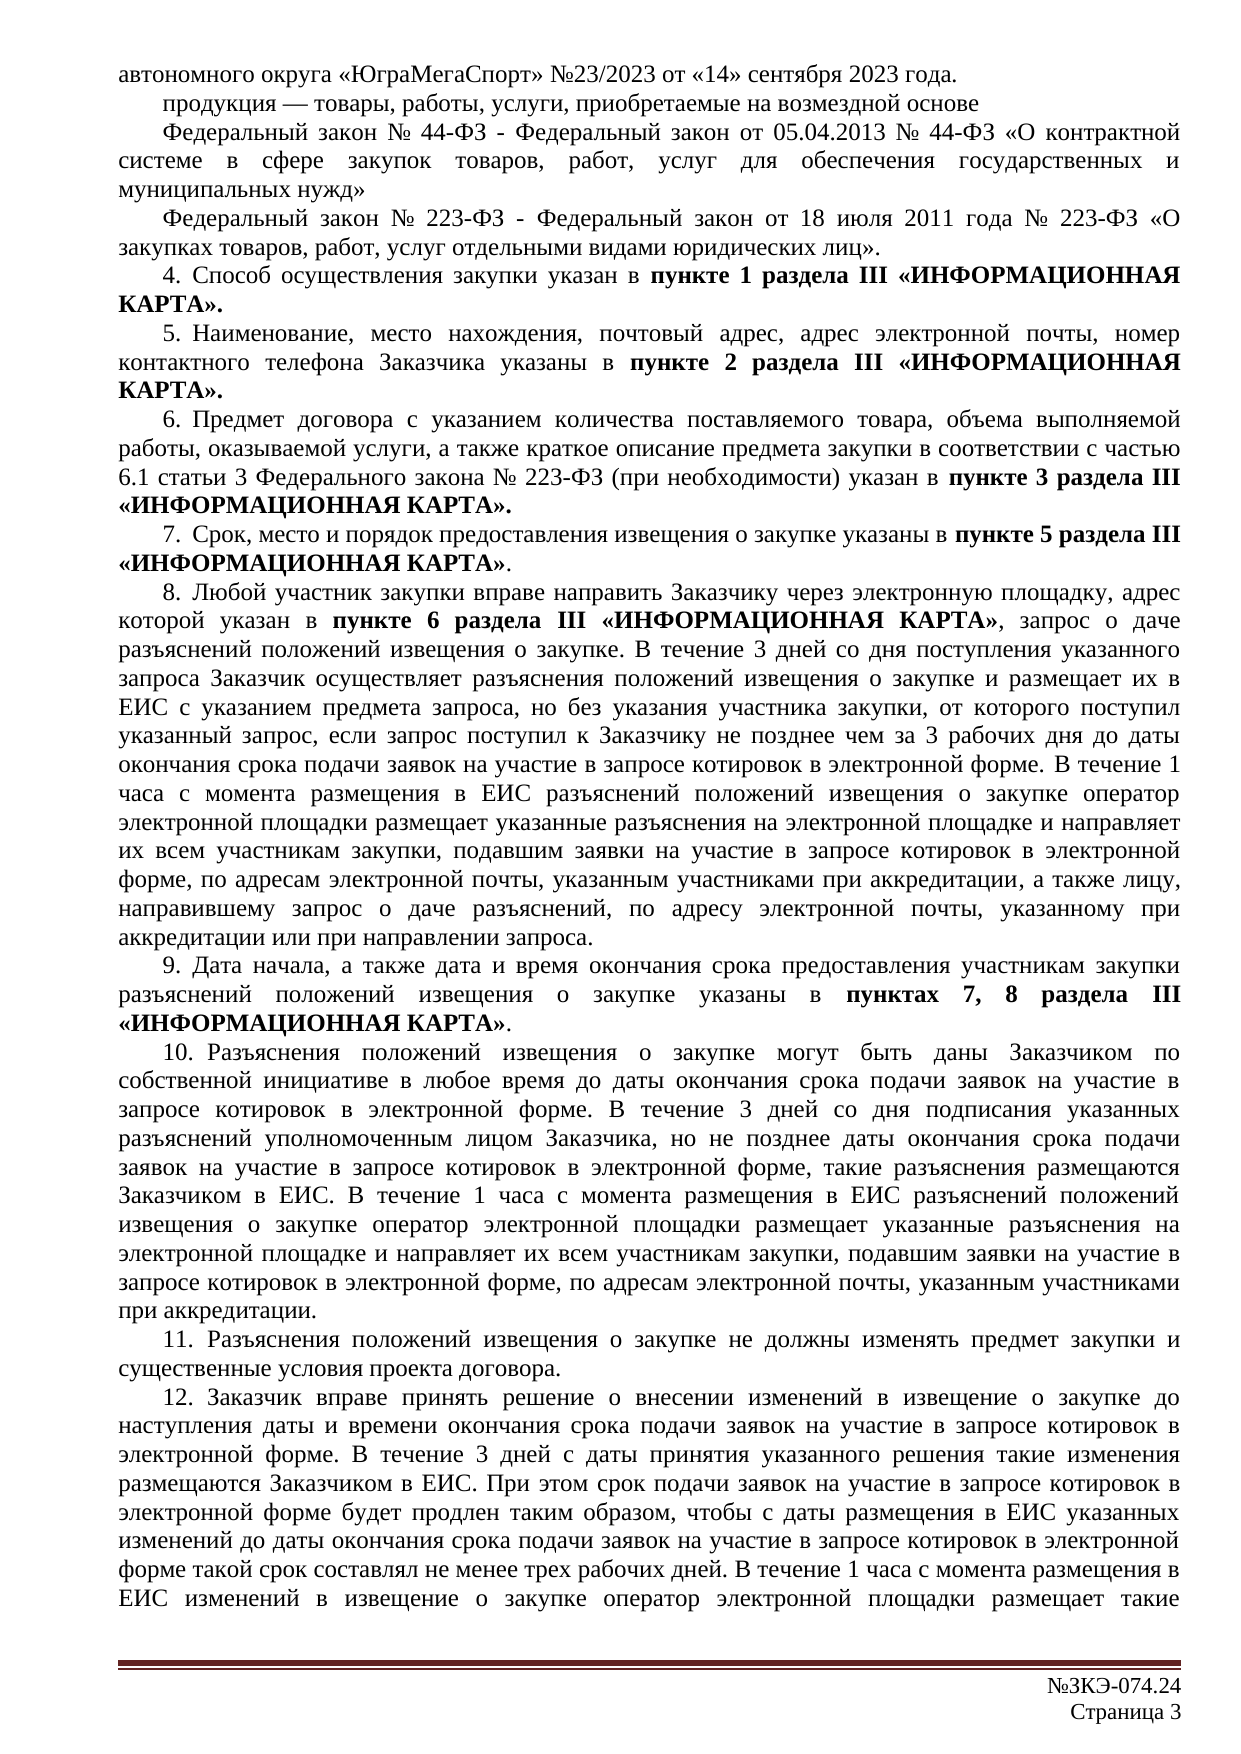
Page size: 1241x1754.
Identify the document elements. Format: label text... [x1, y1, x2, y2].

text продукция — товары, работы, услуги, приобретаемые на возмездной основе [118, 88, 1181, 117]
list Способ осуществления закупки указан в пункте 1 раздела III «ИНФОРМАЦИОННАЯ КАРТА». [118, 260, 1181, 318]
list Разъяснения положений извещения о закупке могут быть даны Заказчиком по собственной инициативе в любое время до даты окончания срока подачи заявок на участие в запросе котировок в электронной форме. В течение 3 дней со дня подписания указанных разъяснений уполномоченным лицом Заказчика, но не позднее даты окончания срока подачи заявок на участие в запросе котировок в электронной форме, такие разъяснения размещаются Заказчиком в ЕИС. В течение 1 часа с момента размещения в ЕИС разъяснений положений извещения о закупке оператор электронной площадки размещает указанные разъяснения на электронной площадке и направляет их всем участникам закупки, подавшим заявки на участие в запросе котировок в электронной форме, по адресам электронной почты, указанным участниками при аккредитации. [118, 1037, 1181, 1324]
list Предмет договора с указанием количества поставляемого товара, объема выполняемой работы, оказываемой услуги, а также краткое описание предмета закупки в соответствии с частью 6.1 статьи 3 Федерального закона № 223-ФЗ (при необходимости) указан в пункте 3 раздела III «ИНФОРМАЦИОННАЯ КАРТА». [118, 404, 1181, 519]
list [118, 1382, 1181, 1612]
list Разъяснения положений извещения о закупке не должны изменять предмет закупки и существенные условия проекта договора. [118, 1324, 1181, 1382]
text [118, 59, 1181, 88]
text Федеральный закон № 44-ФЗ - Федеральный закон от 05.04.2013 № 44-ФЗ «О контрактной системе в сфере закупок товаров, работ, услуг для обеспечения государственных и муниципальных нужд» [118, 117, 1181, 203]
list Наименование, место нахождения, почтовый адрес, адрес электронной почты, номер контактного телефона Заказчика указаны в пункте 2 раздела III «ИНФОРМАЦИОННАЯ КАРТА». [118, 318, 1181, 404]
list Любой участник закупки вправе направить Заказчику через электронную площадку, адрес которой указан в пункте 6 раздела III «ИНФОРМАЦИОННАЯ КАРТА», запрос о даче разъяснений положений извещения о закупке. В течение 3 дней со дня поступления указанного запроса Заказчик осуществляет разъяснения положений извещения о закупке и размещает их в ЕИС с указанием предмета запроса, но без указания участника закупки, от которого поступил указанный запрос, если запрос поступил к Заказчику не позднее чем за 3 рабочих дня до даты окончания срока подачи заявок на участие в запросе котировок в электронной форме. В течение 1 часа с момента размещения в ЕИС разъяснений положений извещения о закупке оператор электронной площадки размещает указанные разъяснения на электронной площадке и направляет их всем участникам закупки, подавшим заявки на участие в запросе котировок в электронной форме, по адресам электронной почты, указанным участниками при аккредитации, а также лицу, направившему запрос о даче разъяснений, по адресу электронной почты, указанному при аккредитации или при направлении запроса. [118, 577, 1181, 950]
list Срок, место и порядок предоставления извещения о закупке указаны в пункте 5 раздела III «ИНФОРМАЦИОННАЯ КАРТА». [118, 519, 1181, 577]
text Федеральный закон № 223-ФЗ - Федеральный закон от 18 июля 2011 года № 223-ФЗ «О закупках товаров, работ, услуг отдельными видами юридических лиц». [118, 203, 1181, 260]
list Дата начала, а также дата и время окончания срока предоставления участникам закупки разъяснений положений извещения о закупке указаны в пунктах 7, 8 раздела III «ИНФОРМАЦИОННАЯ КАРТА». [118, 950, 1181, 1037]
